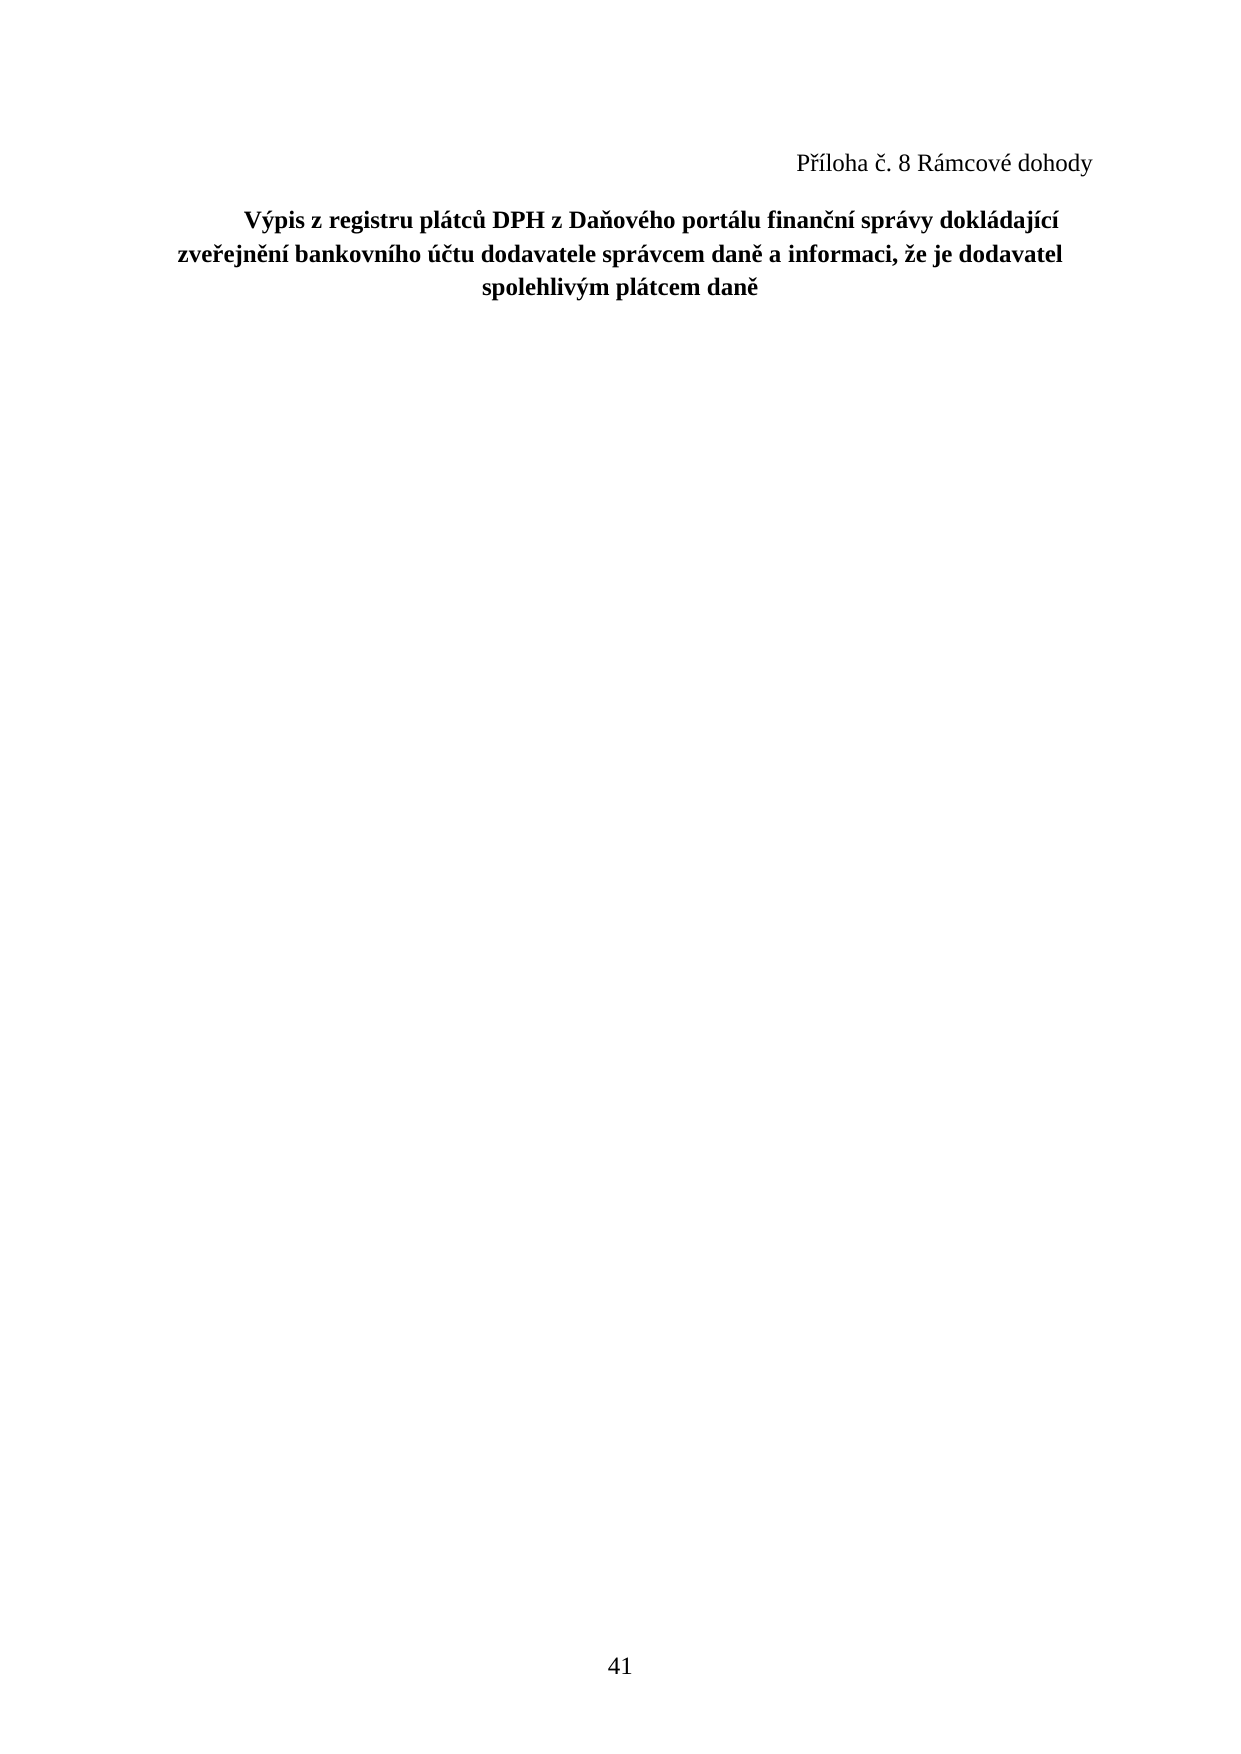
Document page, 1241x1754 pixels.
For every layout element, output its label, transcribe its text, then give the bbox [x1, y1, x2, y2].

text Příloha č. 8 Rámcové dohody [148, 148, 1093, 176]
text Výpis z registru plátců DPH z Daňového portálu finanční správy dokládající zveřejnění bankovního účtu dodavatele správcem daně a informaci, že je dodavatel spolehlivým plátcem daně [148, 206, 1093, 300]
